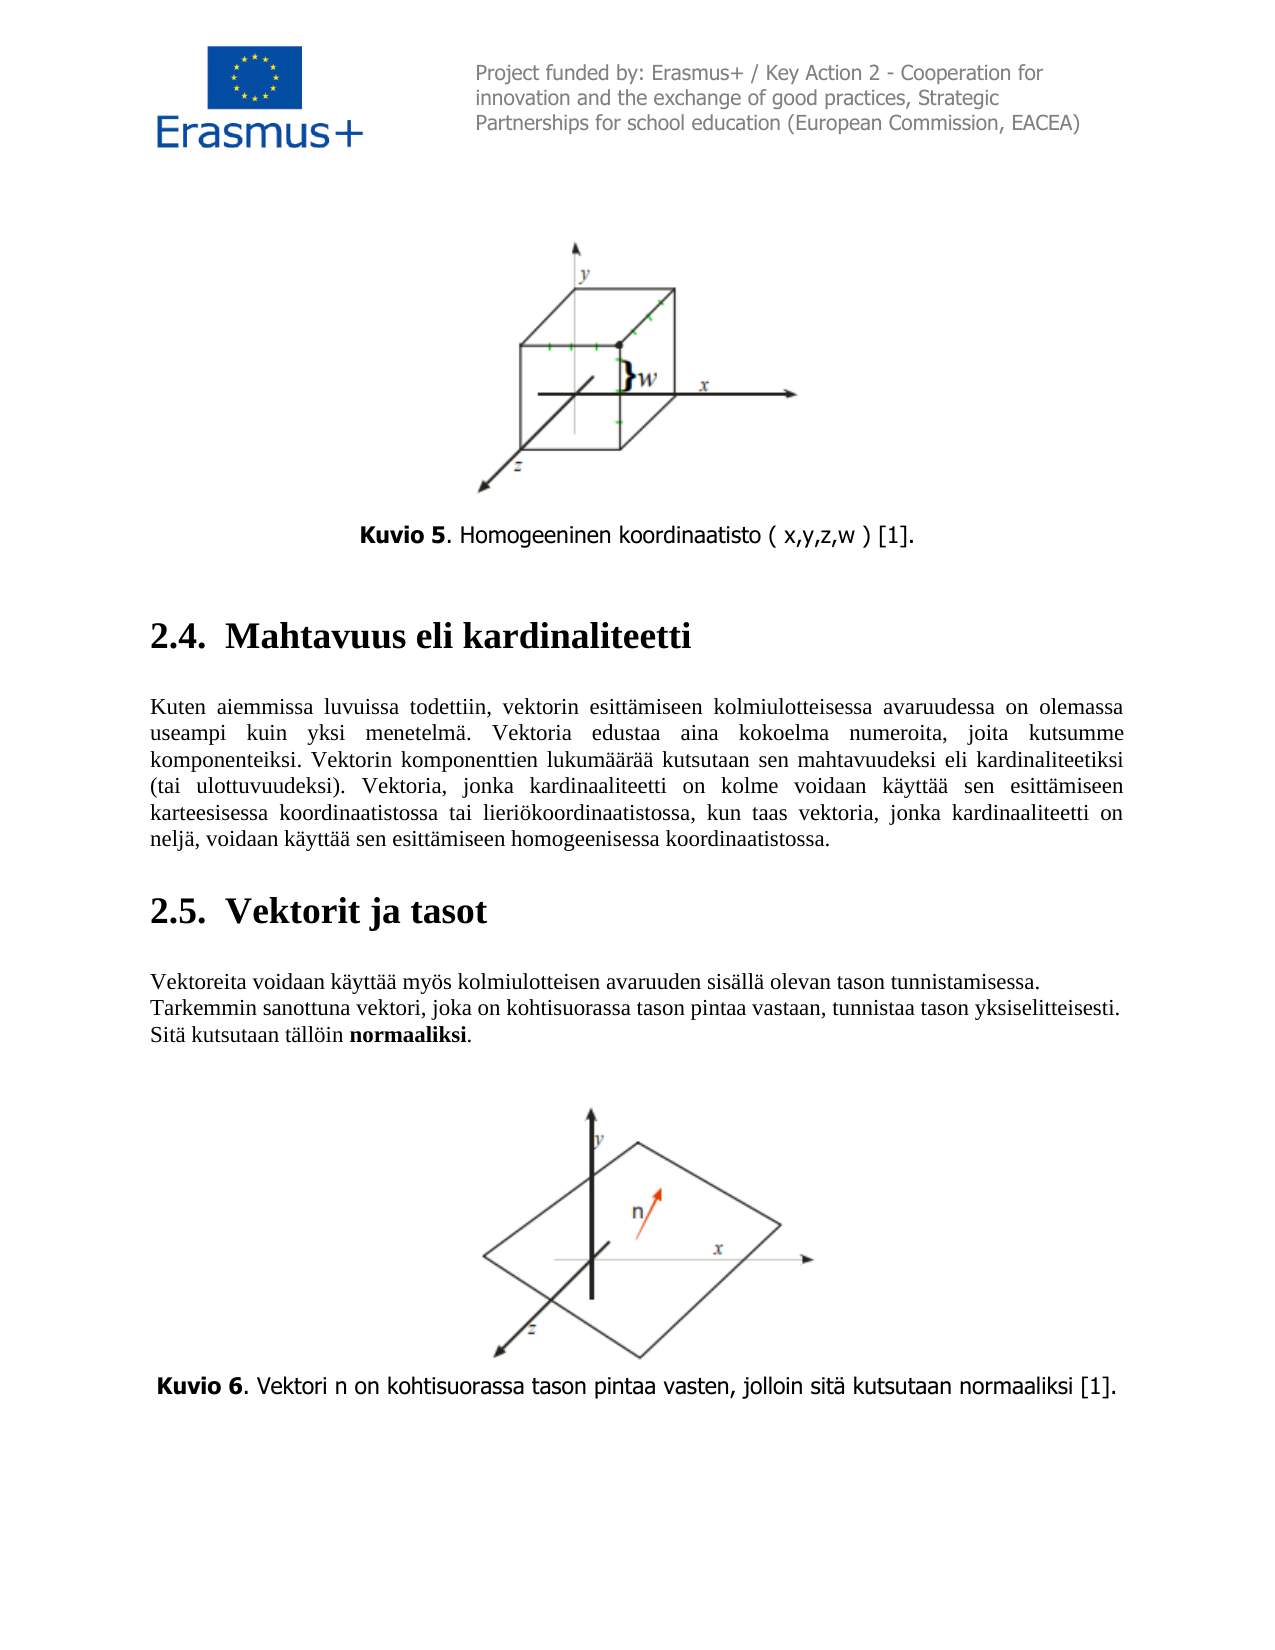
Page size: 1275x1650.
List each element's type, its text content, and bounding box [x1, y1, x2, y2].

picture [460, 229, 815, 495]
subtitle Mahtavuus eli kardinaliteetti [150, 614, 1125, 657]
text Kuvio 6. Vektori n on kohtisuorassa tason pintaa vasten, jolloin sitä kutsutaan normaaliksi [1]. [150, 1372, 1125, 1399]
text Vektoreita voidaan käyttää myös kolmiulotteisen avaruuden sisällä olevan tason tunnistamisessa. Tarkemmin sanottuna vektori, joka on kohtisuorassa tason pintaa vastaan, tunnistaa tason yksiselitteisesti. Sitä kutsutaan tällöin normaaliksi. [150, 968, 1125, 1047]
text Kuten aiemmissa luvuissa todettiin, vektorin esittämiseen kolmiulotteisessa avaruudessa on olemassa useampi kuin yksi menetelmä. Vektoria edustaa aina kokoelma numeroita, joita kutsumme komponenteiksi. Vektorin komponenttien lukumäärää kutsutaan sen mahtavuudeksi eli kardinaliteetiksi (tai ulottuvuudeksi). Vektoria, jonka kardinaaliteetti on kolme voidaan käyttää sen esittämiseen karteesisessa koordinaatistossa tai lieriökoordinaatistossa, kun taas vektoria, jonka kardinaaliteetti on neljä, voidaan käyttää sen esittämiseen homogeenisessa koordinaatistossa. [150, 693, 1125, 851]
text Kuvio 5. Homogeeninen koordinaatisto ( x,y,z,w ) [1]. [150, 521, 1125, 549]
picture [150, 28, 366, 150]
subtitle Vektorit ja tasot [150, 889, 1125, 932]
picture [394, 1073, 881, 1372]
